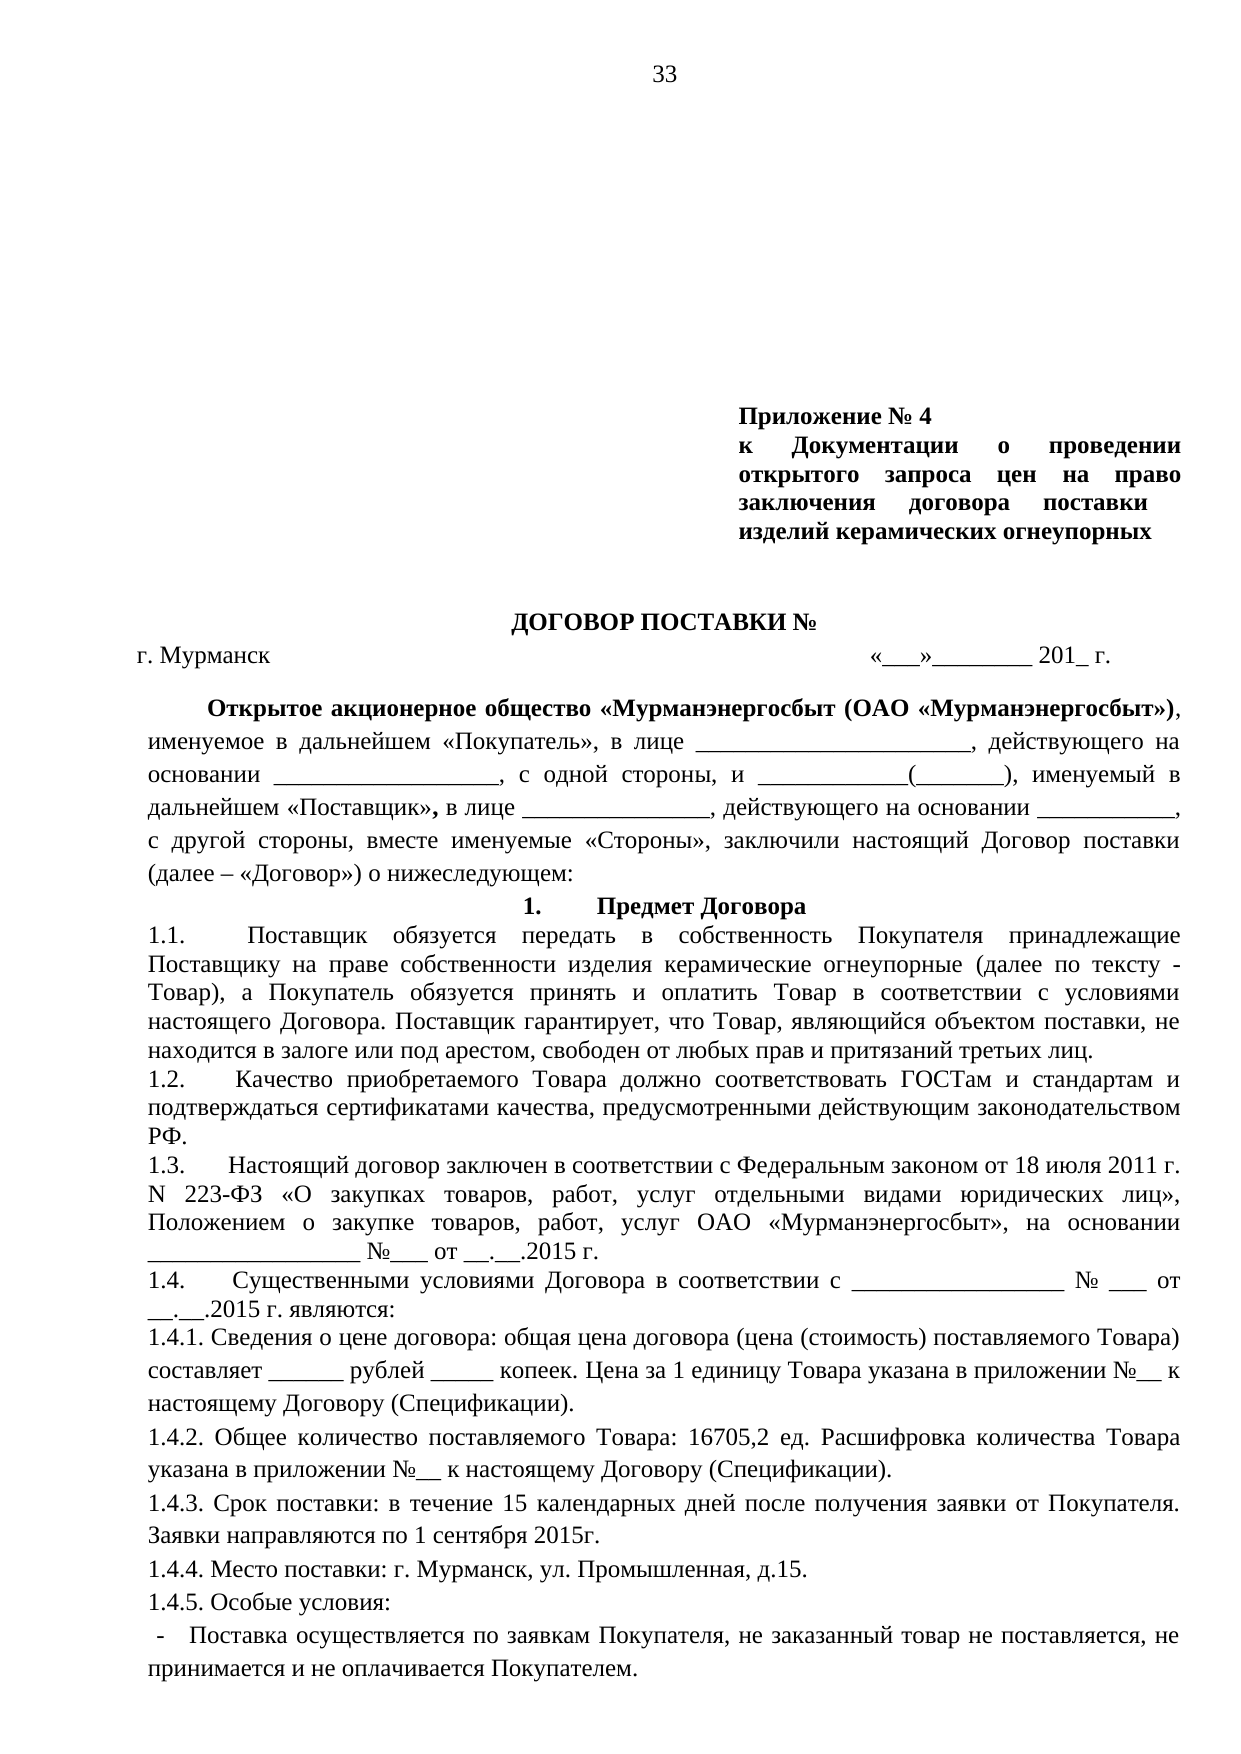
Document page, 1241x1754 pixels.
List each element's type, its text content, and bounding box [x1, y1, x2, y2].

text 1.4.1. Сведения о цене договора: общая цена договора (цена (стоимость) поставляемого Товара) составляет ______ рублей _____ копеек. Цена за 1 единицу Товара указана в приложении №__ к настоящему Договору (Спецификации). [148, 1322, 1181, 1417]
list Настоящий договор заключен в соответствии с Федеральным законом от 18 июля . N 223-ФЗ «О закупках товаров, работ, услуг отдельными видами юридических лиц», Положением о закупке товаров, работ, услуг ОАО «Мурманэнергосбыт», на основании _________________ №___ от __.__.2015 г. [148, 1150, 1181, 1265]
text 1.4.2. Общее количество поставляемого Товара: 16705,2 ед. Расшифровка количества Товара указана в приложении №__ к настоящему Договору (Спецификации). [148, 1422, 1181, 1483]
text к Документации о проведении открытого запроса цен на право заключения договора поставки изделий керамических огнеупорных [561, 430, 1181, 545]
text 1.4.5. Особые условия: [148, 1587, 1181, 1615]
text Открытое акционерное общество «Мурманэнергосбыт (ОАО «Мурманэнергосбыт»), именуемое в дальнейшем «Покупатель», в лице ______________________, действующего на основании __________________, с одной стороны, и ____________(_______), именуемый в дальнейшем «Поставщик», в лице _______________, действующего на основании ___________, с другой стороны, вместе именуемые «Стороны», заключили настоящий Договор поставки (далее – «Договор») о нижеследующем: [148, 693, 1181, 887]
text ДОГОВОР ПОСТАВКИ № [148, 607, 1181, 635]
text - Поставка осуществляется по заявкам Покупателя, не заказанный товар не поставляется, не принимается и не оплачивается Покупателем. [148, 1620, 1181, 1681]
list Поставщик обязуется передать в собственность Покупателя принадлежащие Поставщику на праве собственности изделия керамические огнеупорные (далее по тексту - Товар), а Покупатель обязуется принять и оплатить Товар в соответствии с условиями настоящего Договора. Поставщик гарантирует, что Товар, являющийся объектом поставки, не находится в залоге или под арестом, свободен от любых прав и притязаний третьих лиц. [148, 920, 1181, 1064]
list Предмет Договора [148, 891, 1181, 920]
table_header «___»________ 201_ г. [569, 640, 1122, 693]
list Существенными условиями Договора в соответствии с _________________ № ___ от __.__.2015 г. являются: [148, 1265, 1181, 1322]
text 1.4.4. Место поставки: г. Мурманск, ул. Промышленная, д.15. [148, 1554, 1181, 1582]
text 1.4.3. Срок поставки: в течение 15 календарных дней после получения заявки от Покупателя. Заявки направляются по 1 сентября 2015г. [148, 1488, 1181, 1549]
table_header г. Мурманск [125, 640, 569, 693]
text Приложение № 4 [148, 401, 1181, 430]
list Качество приобретаемого Товара должно соответствовать ГОСТам и стандартам и подтверждаться сертификатами качества, предусмотренными действующим законодательством РФ. [148, 1064, 1181, 1150]
